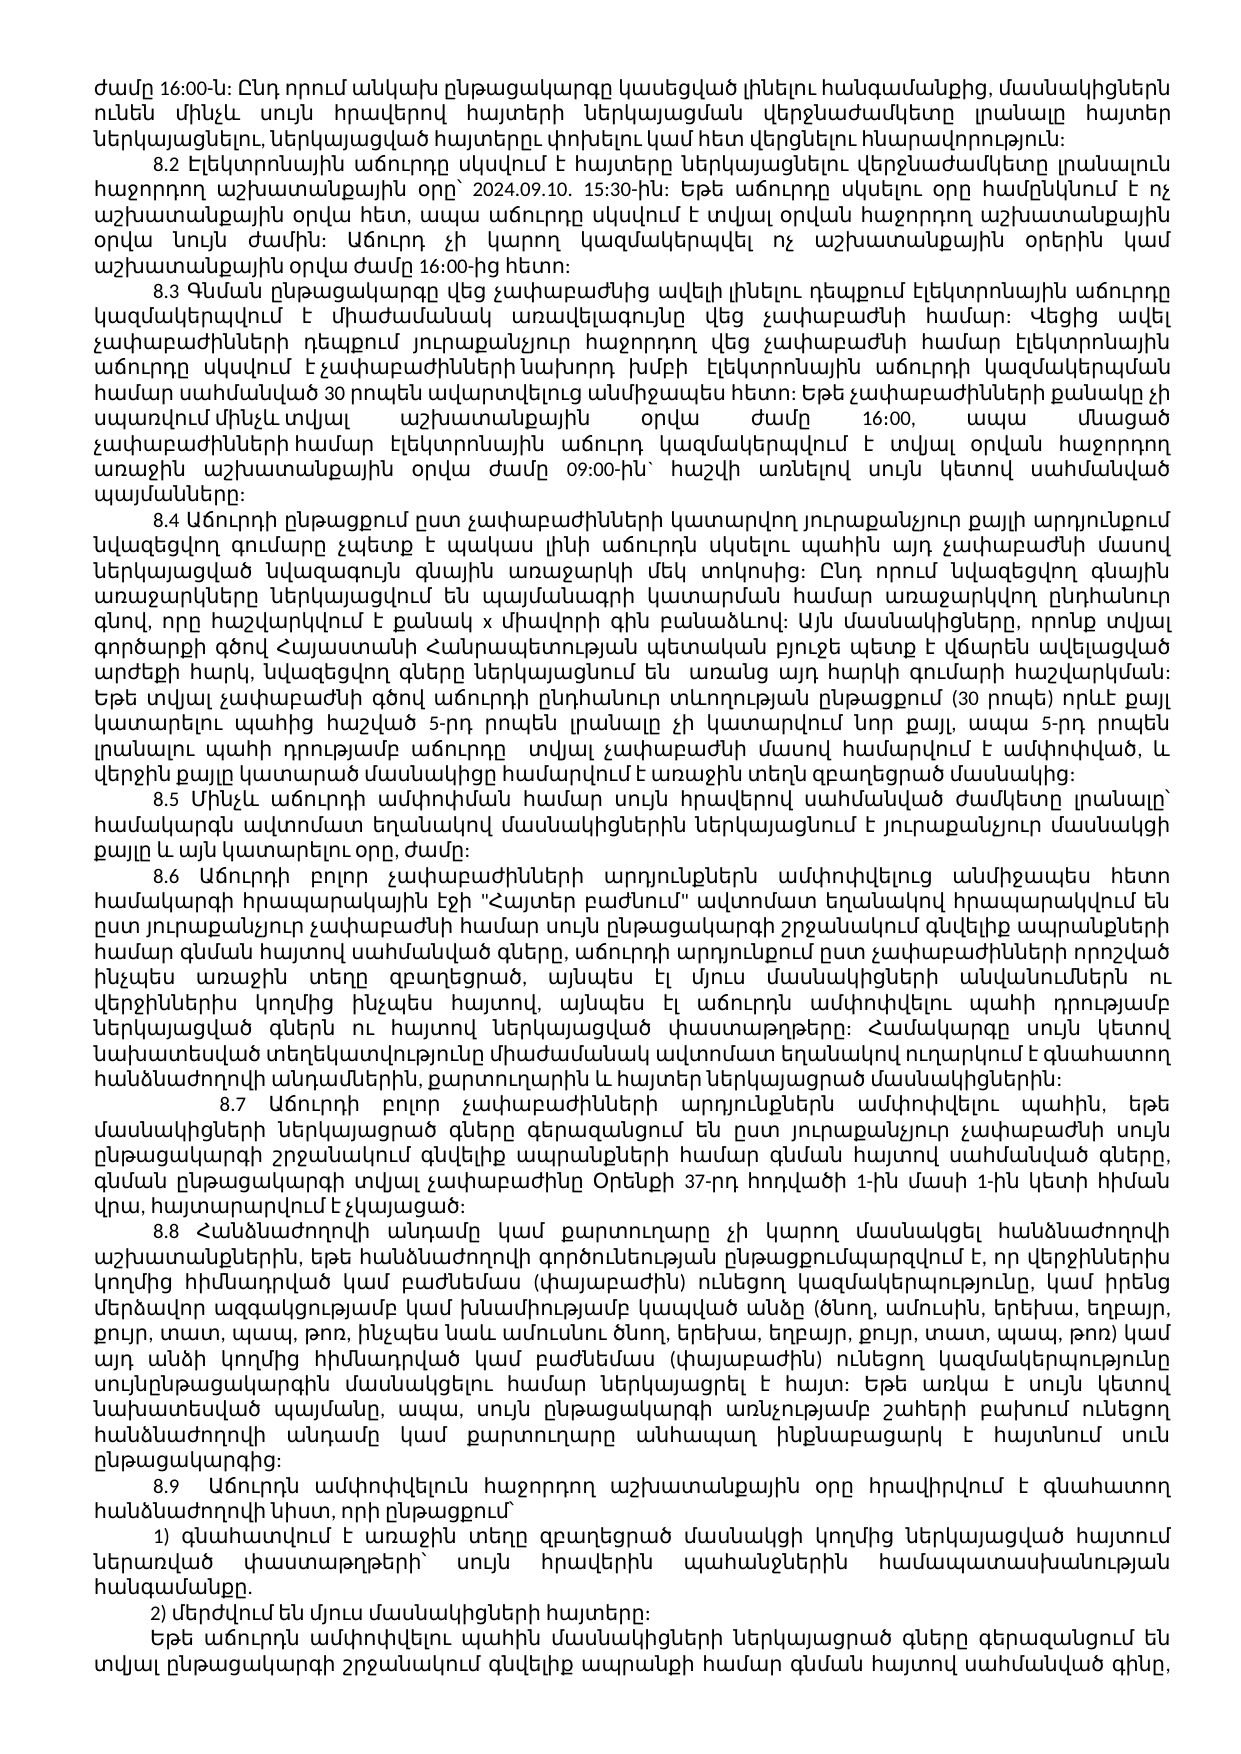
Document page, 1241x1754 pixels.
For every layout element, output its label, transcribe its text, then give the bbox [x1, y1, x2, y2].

text 8.4 Աճուրդի ընթացքում ըստ չափաբաժինների կատարվող յուրաքանչյուր քայլի արդյունքում նվազեցվող գումարը չպետք է պակաս լինի աճուրդն սկսելու պահին այդ չափաբաժնի մասով ներկայացված նվազագույն գնային առաջարկի մեկ տոկոսից: Ընդ որում նվազեցվող գնային առաջարկները ներկայացվում են պայմանագրի կատարման համար առաջարկվող ընդհանուր գնով, որը հաշվարկվում է քանակ x միավորի գին բանաձևով: Այն մասնակիցները, որոնք տվյալ գործարքի գծով Հայաստանի Հանրապետության պետական բյուջե պետք է վճարեն ավելացված արժեքի հարկ, նվազեցվող գները ներկայացնում են առանց այդ հարկի գումարի հաշվարկման: Եթե տվյալ չափաբաժնի գծով աճուրդի ընդհանուր տևողության ընթացքում (30 րոպե) որևէ քայլ կատարելու պահից հաշված 5-րդ րոպեն լրանալը չի կատարվում նոր քայլ, ապա 5-րդ րոպեն լրանալու պահի դրությամբ աճուրդը տվյալ չափաբաժնի մասով համարվում է ամփոփված, և վերջին քայլը կատարած մասնակիցը համարվում է առաջին տեղն զբաղեցրած մասնակից: [94, 507, 1171, 787]
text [94, 75, 1171, 151]
text 8.5 Մինչև աճուրդի ամփոփման համար սույն հրավերով սահմանված ժամկետը լրանալը՝ համակարգն ավտոմատ եղանակով մասնակիցներին ներկայացնում է յուրաքանչյուր մասնակցի քայլը և այն կատարելու օրը, ժամը: [94, 787, 1171, 863]
text 8.8 Հանձնաժողովի անդամը կամ քարտուղարը չի կարող մասնակցել հանձնաժողովի աշխատանքներին, եթե հանձնաժողովի գործունեության ընթացքումպարզվում է, որ վերջիններիս կողմից հիմնադրված կամ բաժնեմաս (փայաբաժին) ունեցող կազմակերպությունը, կամ իրենց մերձավոր ազգակցությամբ կամ խնամիությամբ կապված անձը (ծնող, ամուսին, երեխա, եղբայր, քույր, տատ, պապ, թոռ, ինչպես նաև ամուսնու ծնող, երեխա, եղբայր, քույր, տատ, պապ, թոռ) կամ այդ անձի կողմից հիմնադրված կամ բաժնեմաս (փայաբաժին) ունեցող կազմակերպությունը սույնընթացակարգին մասնակցելու համար ներկայացրել է հայտ: Եթե առկա է սույն կետով նախատեսված պայմանը, ապա, սույն ընթացակարգի առնչությամբ շահերի բախում ունեցող հանձնաժողովի անդամը կամ քարտուղարը անհապաղ ինքնաբացարկ է հայտնում սուն ընթացակարգից: [94, 1219, 1171, 1473]
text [94, 1625, 1171, 1676]
text 8.6 Աճուրդի բոլոր չափաբաժինների արդյունքներն ամփոփվելուց անմիջապես հետո համակարգի հրապարակային էջի "Հայտեր բաժնում" ավտոմատ եղանակով հրապարակվում են ըստ յուրաքանչյուր չափաբաժնի համար սույն ընթացակարգի շրջանակում գնվելիք ապրանքների համար գնման հայտով սահմանված գները, աճուրդի արդյունքում ըստ չափաբաժինների որոշված ինչպես առաջին տեղը զբաղեցրած, այնպես էլ մյուս մասնակիցների անվանումներն ու վերջիններիս կողմից ինչպես հայտով, այնպես էլ աճուրդն ամփոփվելու պահի դրությամբ ներկայացված գներն ու հայտով ներկայացված փաստաթղթերը: Համակարգը սույն կետով նախատեսված տեղեկատվությունը միաժամանակ ավտոմատ եղանակով ուղարկում է գնահատող հանձնաժողովի անդամներին, քարտուղարին և հայտեր ներկայացրած մասնակիցներին: [94, 863, 1171, 1092]
text 8.7 Աճուրդի բոլոր չափաբաժինների արդյունքներն ամփոփվելու պահին, եթե մասնակիցների ներկայացրած գները գերազանցում են ըստ յուրաքանչյուր չափաբաժնի սույն ընթացակարգի շրջանակում գնվելիք ապրանքների համար գնման հայտով սահմանված գները, գնման ընթացակարգի տվյալ չափաբաժինը Օրենքի 37-րդ հոդվածի 1-ին մասի 1-ին կետի հիման վրա, հայտարարվում է չկայացած: [94, 1092, 1171, 1219]
text 2) մերժվում են մյուս մասնակիցների հայտերը: [94, 1600, 1171, 1625]
text 1) գնահատվում է առաջին տեղը զբաղեցրած մասնակցի կողմից ներկայացված հայտում ներառված փաստաթղթերի՝ սույն հրավերին պահանջներին համապատասխանության հանգամանքը. [94, 1524, 1171, 1600]
text 8.3 Գնման ընթացակարգը վեց չափաբաժնից ավելի լինելու դեպքում էլեկտրոնային աճուրդը կազմակերպվում է միաժամանակ առավելագույնը վեց չափաբաժնի համար: Վեցից ավել չափաբաժինների դեպքում յուրաքանչյուր հաջորդող վեց չափաբաժնի համար էլեկտրոնային աճուրդը սկսվում է չափաբաժինների նախորդ խմբի էլեկտրոնային աճուրդի կազմակերպման համար սահմանված 30 րոպեն ավարտվելուց անմիջապես հետո: Եթե չափաբաժինների քանակը չի սպառվում մինչև տվյալ աշխատանքային օրվա ժամը 16։00, ապա մնացած չափաբաժինների համար էլեկտրոնային աճուրդ կազմակերպվում է տվյալ օրվան հաջորդող առաջին աշխատանքային օրվա ժամը 09:00-ին` հաշվի առնելով սույն կետով սահմանված պայմանները: [94, 278, 1171, 507]
text 8.2 Էլեկտրոնային աճուրդը սկսվում է հայտերը ներկայացնելու վերջնաժամկետը լրանալուն հաջորդող աշխատանքային օրը՝ 2024.09.10. 15:30 -ին: Եթե աճուրդը սկսելու օրը համընկնում է ոչ աշխատանքային օրվա հետ, ապա աճուրդը սկսվում է տվյալ օրվան հաջորդող աշխատանքային օրվա նույն ժամին: Աճուրդ չի կարող կազմակերպվել ոչ աշխատանքային օրերին կամ աշխատանքային օրվա ժամը 16։00-ից հետո: [94, 151, 1171, 278]
text 8.9 Աճուրդն ամփոփվելուն հաջորդող աշխատանքային օրը հրավիրվում է գնահատող հանձնաժողովի նիստ, որի ընթացքում՝ [94, 1473, 1171, 1524]
